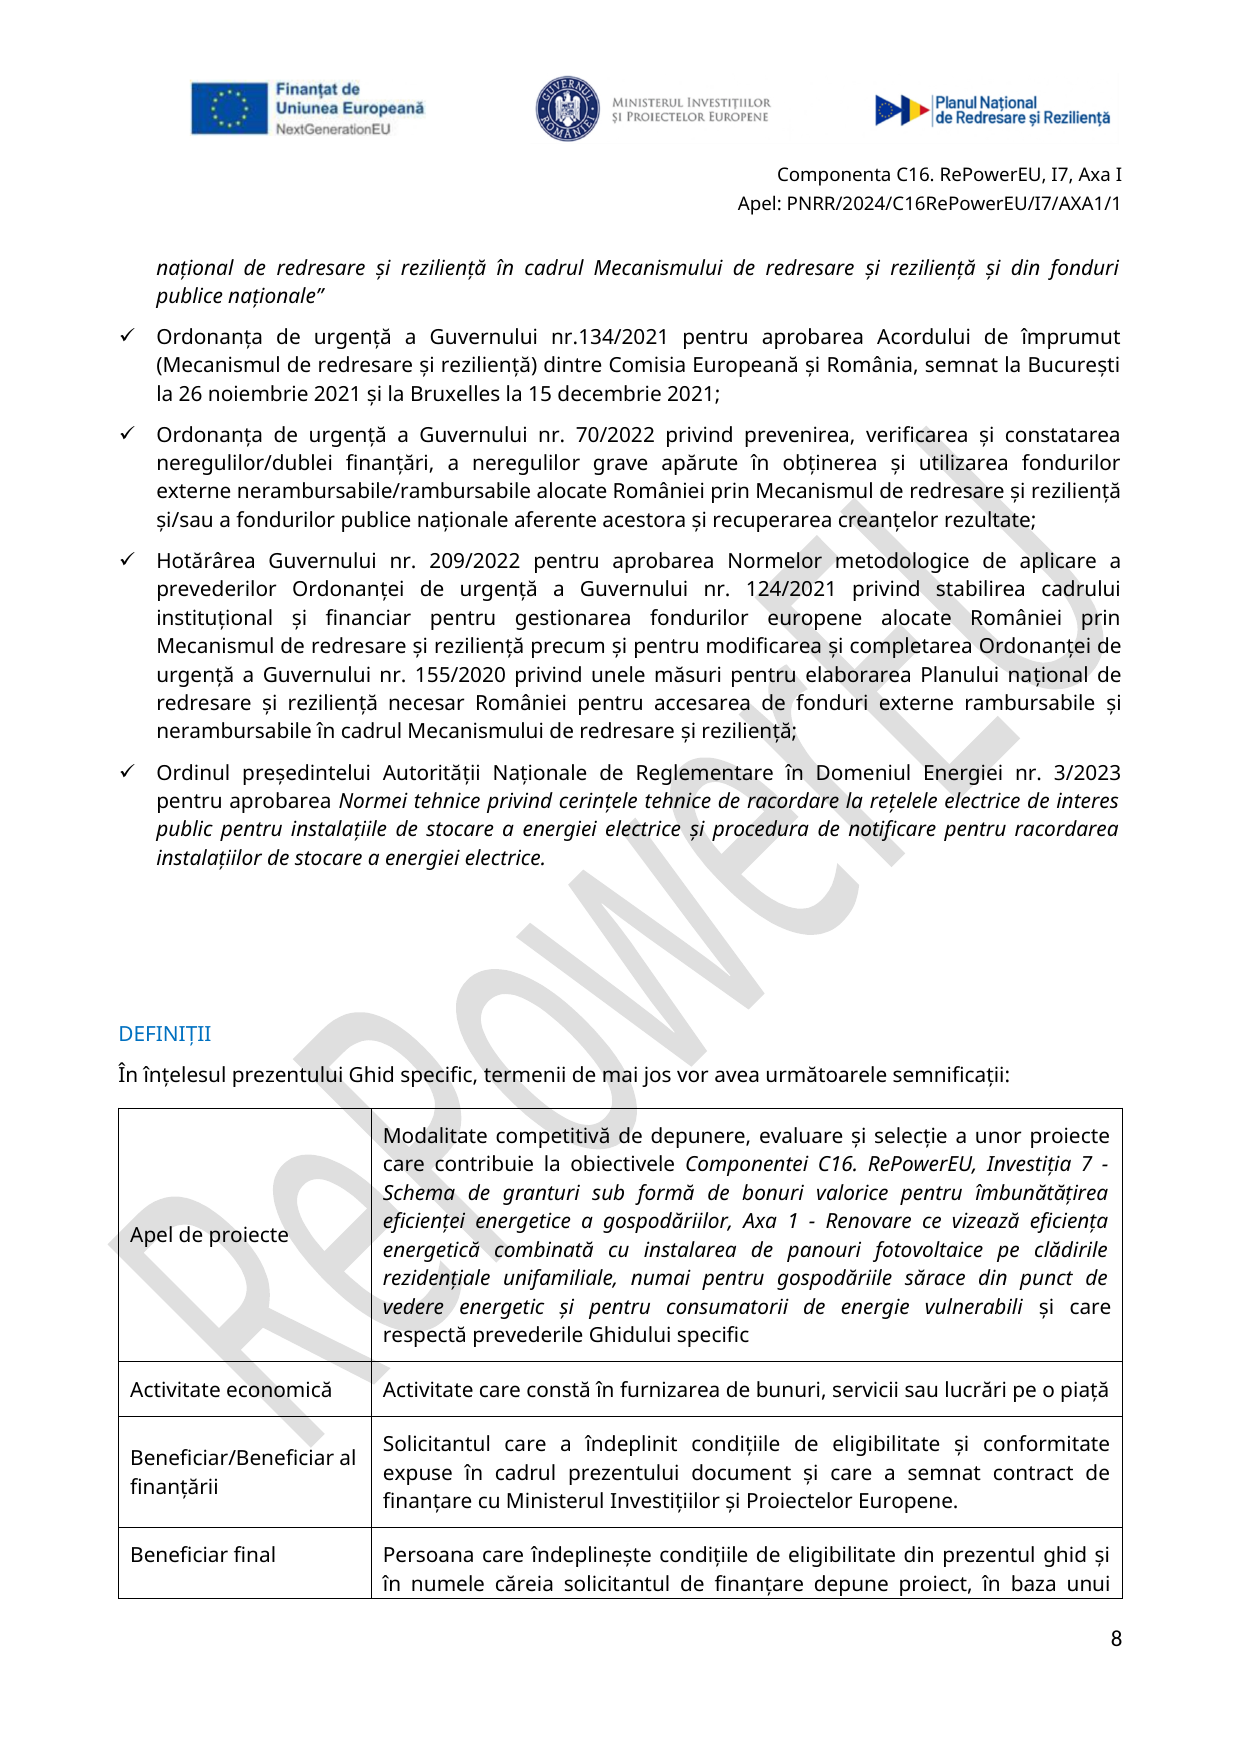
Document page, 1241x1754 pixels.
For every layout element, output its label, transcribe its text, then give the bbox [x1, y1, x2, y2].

table_header Apel de proiecte [119, 1109, 371, 1361]
list Hotărârea Guvernului nr. 209/2022 pentru aprobarea Normelor metodologice de aplicare a prevederilor Ordonanţei de urgență a Guvernului nr. 124/2021 privind stabilirea cadrului instituţional și financiar pentru gestionarea fondurilor europene alocate României prin Mecanismul de redresare şi rezilienţă precum şi pentru modificarea și completarea Ordonanței de urgență a Guvernului nr. 155/2020 privind unele măsuri pentru elaborarea Planului naţional de redresare şi rezilienţă necesar României pentru accesarea de fonduri externe rambursabile şi nerambursabile în cadrul Mecanismului de redresare şi rezilienţă; [118, 546, 1122, 745]
list Ordonanţa de urgență a Guvernului nr.134/2021 pentru aprobarea Acordului de împrumut (Mecanismul de redresare și reziliență) dintre Comisia Europeană și România, semnat la București la 26 noiembrie 2021 și la Bruxelles la 15 decembrie 2021; [118, 322, 1122, 407]
list Ordinul președintelui Autorităţii Naţionale de Reglementare în Domeniul Energiei nr. 3/2023 pentru aprobarea Normei tehnice privind cerinţele tehnice de racordare la reţelele electrice de interes public pentru instalaţiile de stocare a energiei electrice şi procedura de notificare pentru racordarea instalaţiilor de stocare a energiei electrice. [118, 758, 1122, 871]
table_cell Beneficiar/Beneficiar al finanțării [119, 1417, 371, 1527]
table_cell Activitate care constă în furnizarea de bunuri, servicii sau lucrări pe o piață [372, 1362, 1122, 1416]
table_cell Beneficiar final [119, 1528, 371, 1597]
picture [182, 73, 1123, 157]
table_cell Solicitantul care a îndeplinit condițiile de eligibilitate și conformitate expuse în cadrul prezentului document și care a semnat contract de finanțare cu Ministerul Investițiilor și Proiectelor Europene. [372, 1417, 1122, 1527]
text DEFINIȚII [118, 1019, 1122, 1048]
text În înțelesul prezentului Ghid specific, termenii de mai jos vor avea următoarele semnificații: [118, 1060, 1122, 1089]
table_cell Activitate economică [119, 1362, 371, 1416]
list Ordonanţa de urgență a Guvernului nr. 70/2022 privind prevenirea, verificarea și constatarea neregulilor/dublei finanțări, a neregulilor grave apărute în obținerea și utilizarea fondurilor externe nerambursabile/rambursabile alocate României prin Mecanismul de redresare și reziliență și/sau a fondurilor publice naționale aferente acestora și recuperarea creanțelor rezultate; [118, 420, 1122, 533]
table_header Modalitate competitivă de depunere, evaluare și selecție a unor proiecte care contribuie la obiectivele Componentei C16. RePowerEU, Investiția 7 - Schema de granturi sub formă de bonuri valorice pentru îmbunătățirea eficienței energetice a gospodăriilor, Axa 1 - Renovare ce vizează eficiența energetică combinată cu instalarea de panouri fotovoltaice pe clădirile rezidențiale unifamiliale, numai pentru gospodăriile sărace din punct de vedere energetic și pentru consumatorii de energie vulnerabili și care respectă prevederile Ghidului specific [372, 1109, 1122, 1361]
